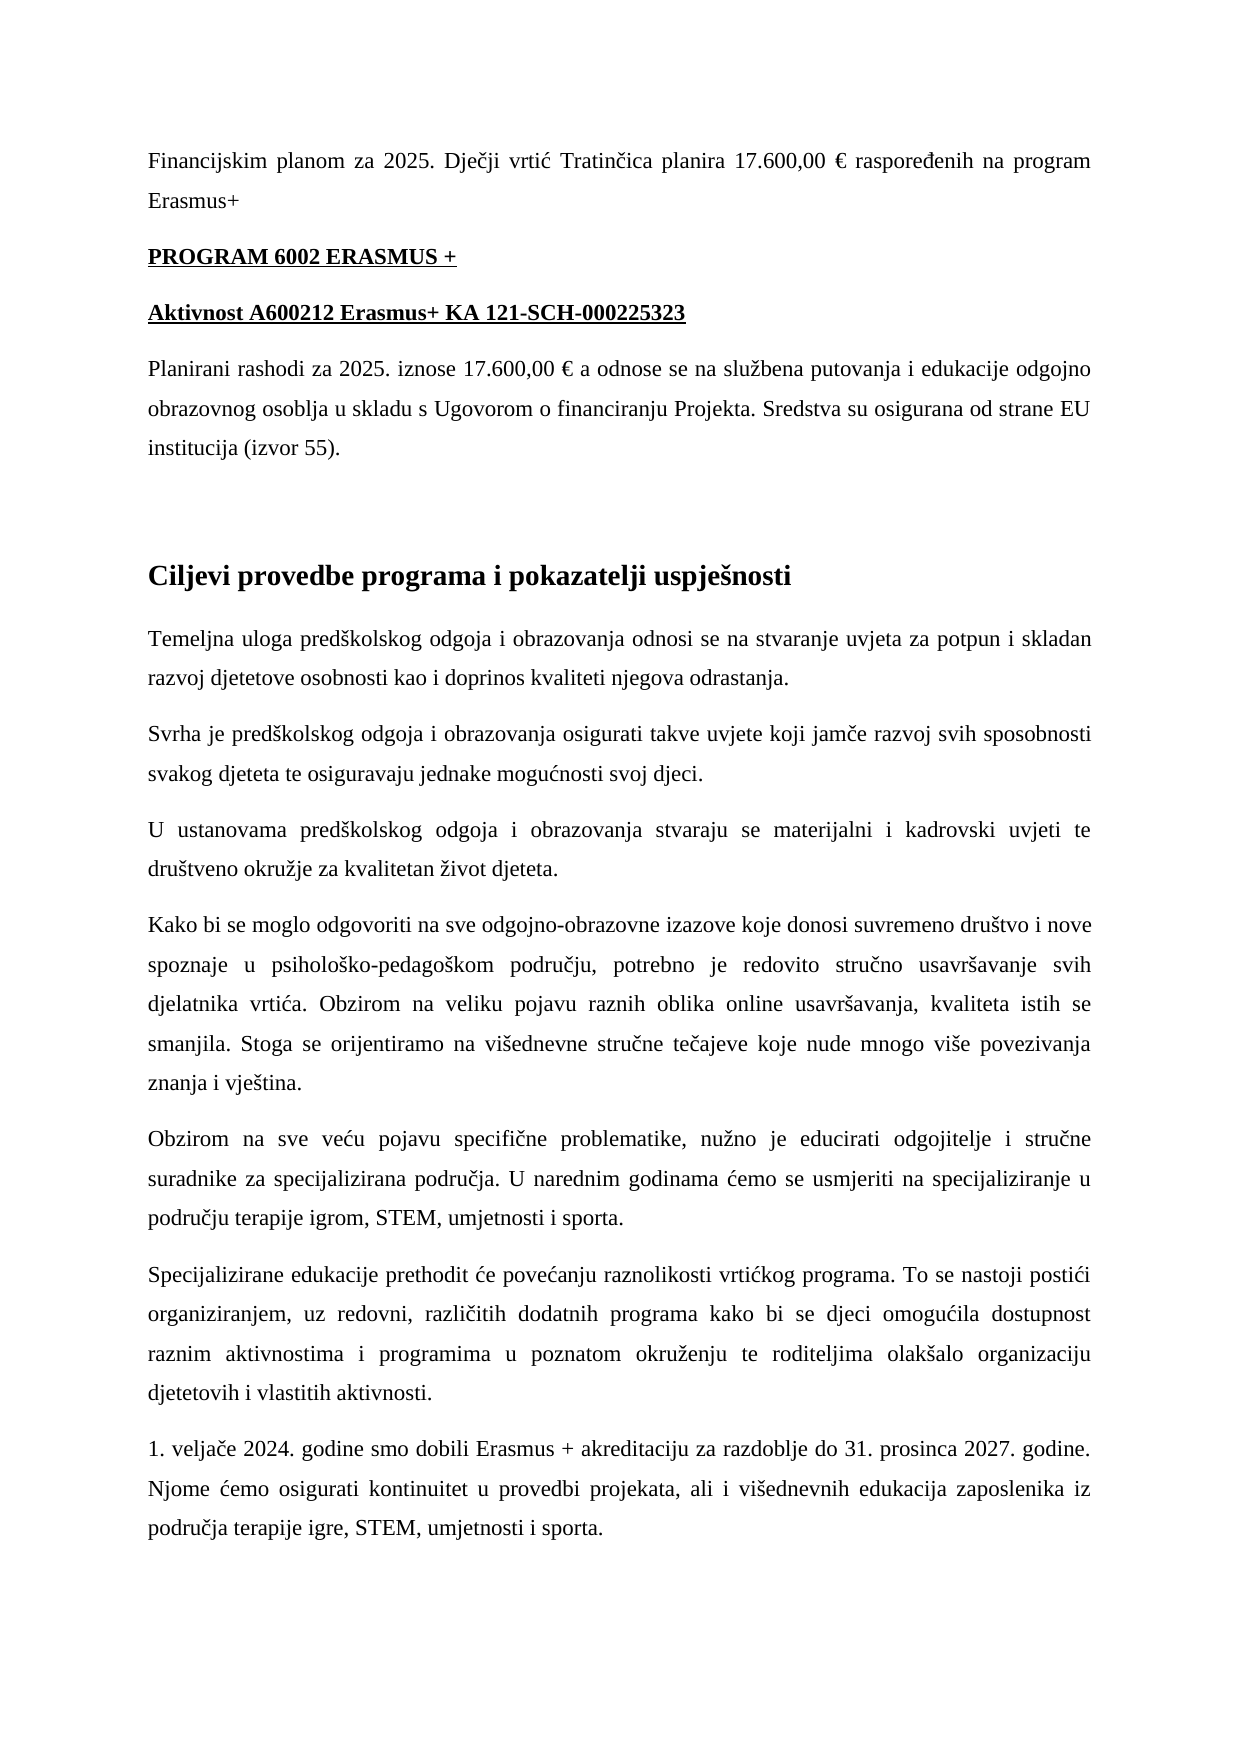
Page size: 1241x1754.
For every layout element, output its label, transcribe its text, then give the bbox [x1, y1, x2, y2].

text U ustanovama predškolskog odgoja i obrazovanja stvaraju se materijalni i kadrovski uvjeti te društveno okružje za kvalitetan život djeteta. [148, 816, 1093, 882]
text Svrha je predškolskog odgoja i obrazovanja osigurati takve uvjete koji jamče razvoj svih sposobnosti svakog djeteta te osiguravaju jednake mogućnosti svoj djeci. [148, 720, 1093, 786]
text Financijskim planom za 2025. Dječji vrtić Tratinčica planira 17.600,00 € raspoređenih na program Erasmus+ [148, 148, 1093, 213]
text Planirani rashodi za 2025. iznose 17.600,00 € a odnose se na službena putovanja i edukacije odgojno obrazovnog osoblja u skladu s Ugovorom o financiranju Projekta. Sredstva su osigurana od strane EU institucija (izvor 55). [148, 356, 1093, 461]
text Ciljevi provedbe programa i pokazatelji uspješnosti [148, 558, 1093, 591]
text Aktivnost A600212 Erasmus+ KA 121-SCH-000225323 [148, 299, 1093, 326]
text 1. veljače 2024. godine smo dobili Erasmus + akreditaciju za razdoblje do 31. prosinca 2027. godine. Njome ćemo osigurati kontinuitet u provedbi projekata, ali i višednevnih edukacija zaposlenika iz područja terapije igre, STEM, umjetnosti i sporta. [148, 1435, 1093, 1541]
text Specijalizirane edukacije prethodit će povećanju raznolikosti vrtićkog programa. To se nastoji postići organiziranjem, uz redovni, različitih dodatnih programa kako bi se djeci omogućila dostupnost raznim aktivnostima i programima u poznatom okruženju te roditeljima olakšalo organizaciju djetetovih i vlastitih aktivnosti. [148, 1261, 1093, 1405]
text Temeljna uloga predškolskog odgoja i obrazovanja odnosi se na stvaranje uvjeta za potpun i skladan razvoj djetetove osobnosti kao i doprinos kvaliteti njegova odrastanja. [148, 624, 1093, 690]
text Obzirom na sve veću pojavu specifične problematike, nužno je educirati odgojitelje i stručne suradnike za specijalizirana područja. U narednim godinama ćemo se usmjeriti na specijaliziranje u području terapije igrom, STEM, umjetnosti i sporta. [148, 1126, 1093, 1231]
text Kako bi se moglo odgovoriti na sve odgojno-obrazovne izazove koje donosi suvremeno društvo i nove spoznaje u psihološko-pedagoškom području, potrebno je redovito stručno usavršavanje svih djelatnika vrtića. Obzirom na veliku pojavu raznih oblika online usavršavanja, kvaliteta istih se smanjila. Stoga se orijentiramo na višednevne stručne tečajeve koje nude mnogo više povezivanja znanja i vještina. [148, 911, 1093, 1096]
text PROGRAM 6002 ERASMUS + [148, 243, 1093, 269]
